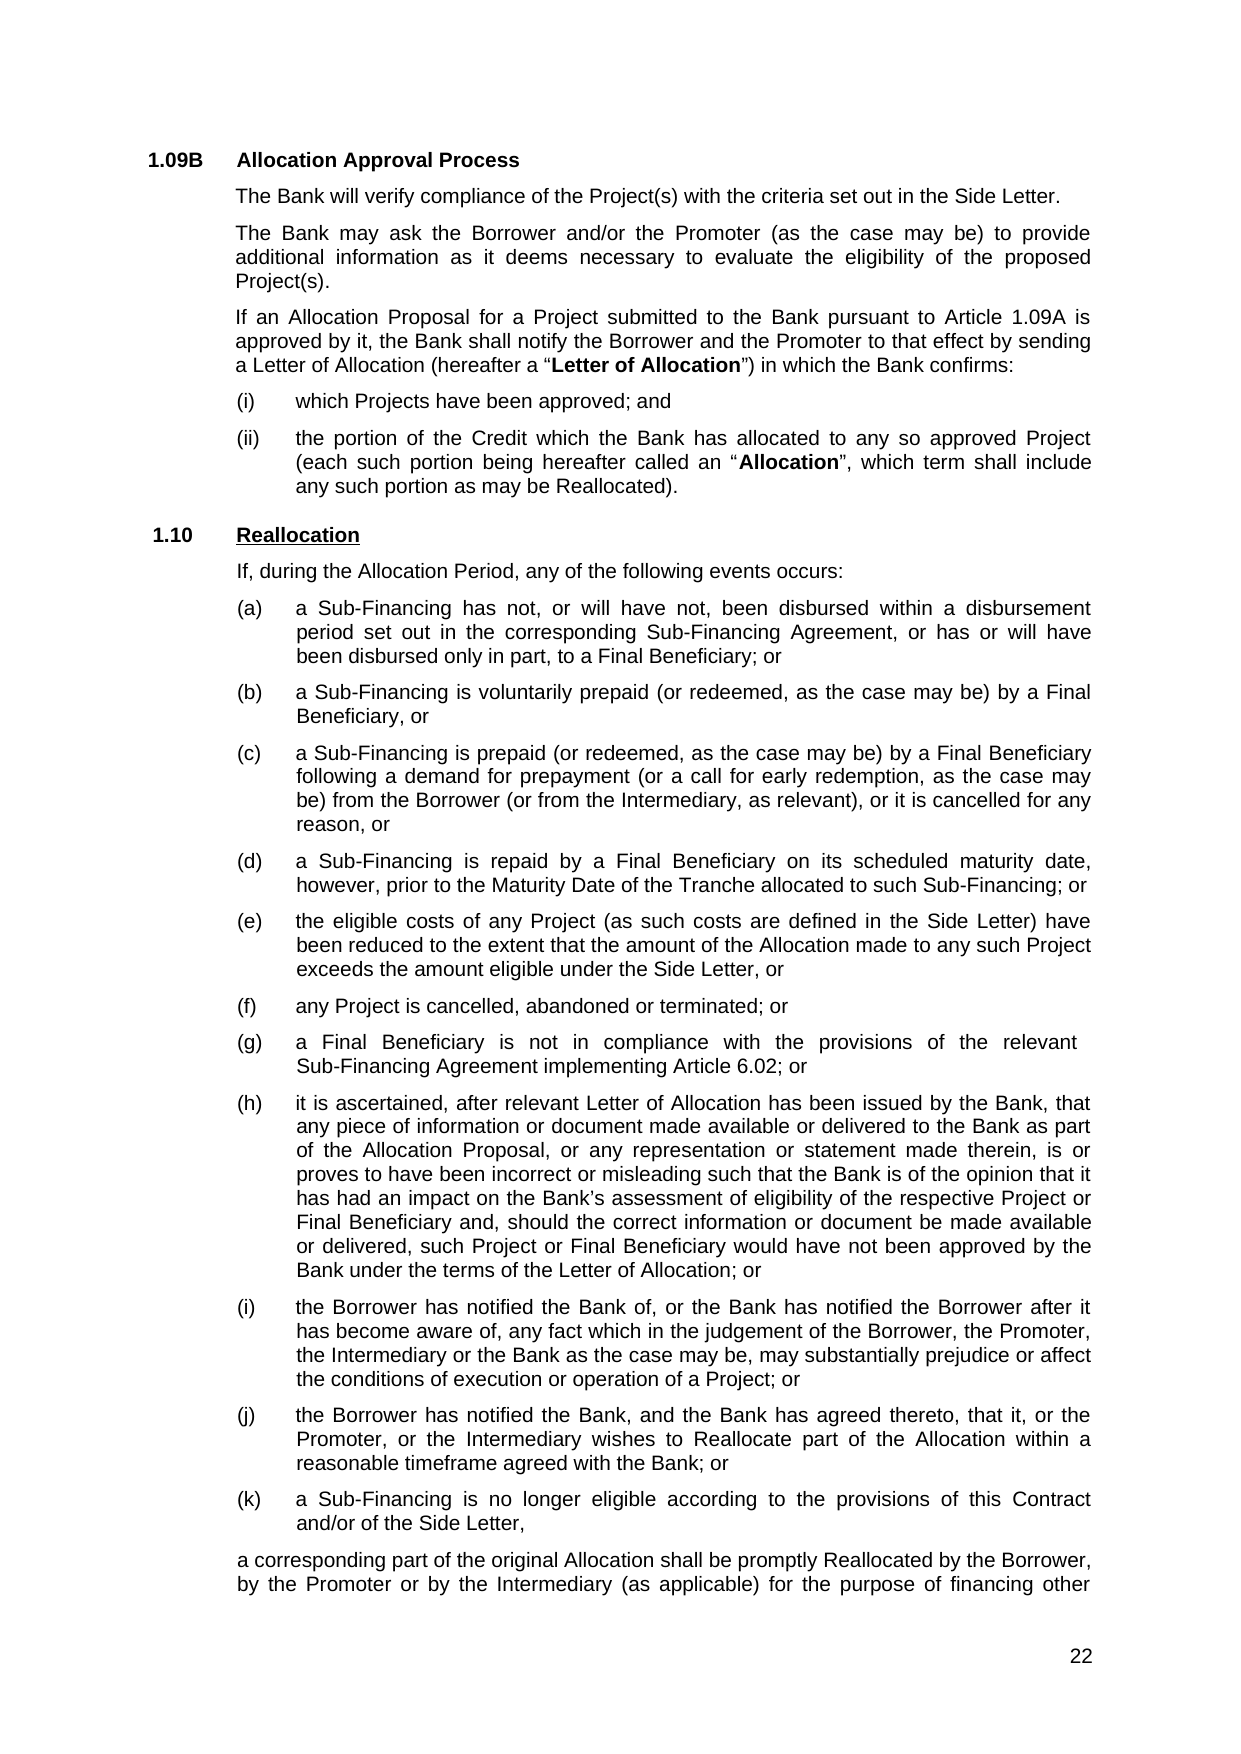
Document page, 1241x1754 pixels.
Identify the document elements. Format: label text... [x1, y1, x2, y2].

list it is ascertained, after relevant Letter of Allocation has been issued by the Bank, that any piece of information or document made available or delivered to the Bank as part of the Allocation Proposal, or any representation or statement made therein, is or proves to have been incorrect or misleading such that the Bank is of the opinion that it has had an impact on the Bank’s assessment of eligibility of the respective Project or Final Beneficiary and, should the correct information or document be made available or delivered, such Project or Final Beneficiary would have not been approved by the Bank under the terms of the Letter of Allocation; or [237, 1090, 1092, 1282]
list a Sub-Financing is prepaid (or redeemed, as the case may be) by a Final Beneficiary following a demand for prepayment (or a call for early redemption, as the case may be) from the Borrower (or from the Intermediary, as relevant), or it is cancelled for any reason, or [237, 740, 1092, 836]
list a Sub-Financing is voluntarily prepaid (or redeemed, as the case may be) by a Final Beneficiary, or [237, 680, 1092, 728]
list the Borrower has notified the Bank, and the Bank has agreed thereto, that it, or the Promoter, or the Intermediary wishes to Reallocate part of the Allocation within a reasonable timeframe agreed with the Bank; or [237, 1403, 1092, 1475]
list the Borrower has notified the Bank of, or the Bank has notified the Borrower after it has become aware of, any fact which in the judgement of the Borrower, the Promoter, the Intermediary or the Bank as the case may be, may substantially prejudice or affect the conditions of execution or operation of a Project; or [237, 1294, 1092, 1390]
text The Bank may ask the Borrower and/or the Promoter (as the case may be) to provide additional information as it deems necessary to evaluate the eligibility of the proposed Project(s). [235, 221, 1092, 292]
text The Bank will verify compliance of the Project(s) with the criteria set out in the Side Letter. [235, 184, 1092, 208]
list a Final Beneficiary is not in compliance with the provisions of the relevant Sub-Financing Agreement implementing Article 6.02; or [237, 1030, 1092, 1078]
list Reallocation [152, 523, 1092, 547]
text (ii) the portion of the Credit which the Bank has allocated to any so approved Project (each such portion being hereafter called an “Allocation”, which term shall include any such portion as may be Reallocated). [236, 426, 1092, 498]
text If an Allocation Proposal for a Project submitted to the Bank pursuant to Article 1.09A is approved by it, the Bank shall notify the Borrower and the Promoter to that effect by sending a Letter of Allocation (hereafter a “Letter of Allocation”) in which the Bank confirms: [235, 305, 1092, 377]
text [237, 1548, 1092, 1596]
list a Sub-Financing is repaid by a Final Beneficiary on its scheduled maturity date, however, prior to the Maturity Date of the Tranche allocated to such Sub-Financing; or [237, 849, 1092, 897]
text If, during the Allocation Period, any of the following events occurs: [148, 559, 1092, 583]
list a Sub-Financing is no longer eligible according to the provisions of this Contract and/or of the Side Letter, [237, 1487, 1092, 1535]
text (i) which Projects have been approved; and [236, 389, 1092, 413]
list a Sub-Financing has not, or will have not, been disbursed within a disbursement period set out in the corresponding Sub-Financing Agreement, or has or will have been disbursed only in part, to a Final Beneficiary; or [237, 596, 1092, 667]
list the eligible costs of any Project (as such costs are defined in the Side Letter) have been reduced to the extent that the amount of the Allocation made to any such Project exceeds the amount eligible under the Side Letter, or [237, 909, 1092, 981]
list any Project is cancelled, abandoned or terminated; or [237, 993, 1092, 1017]
text 1.09B Allocation Approval Process [148, 148, 1092, 172]
